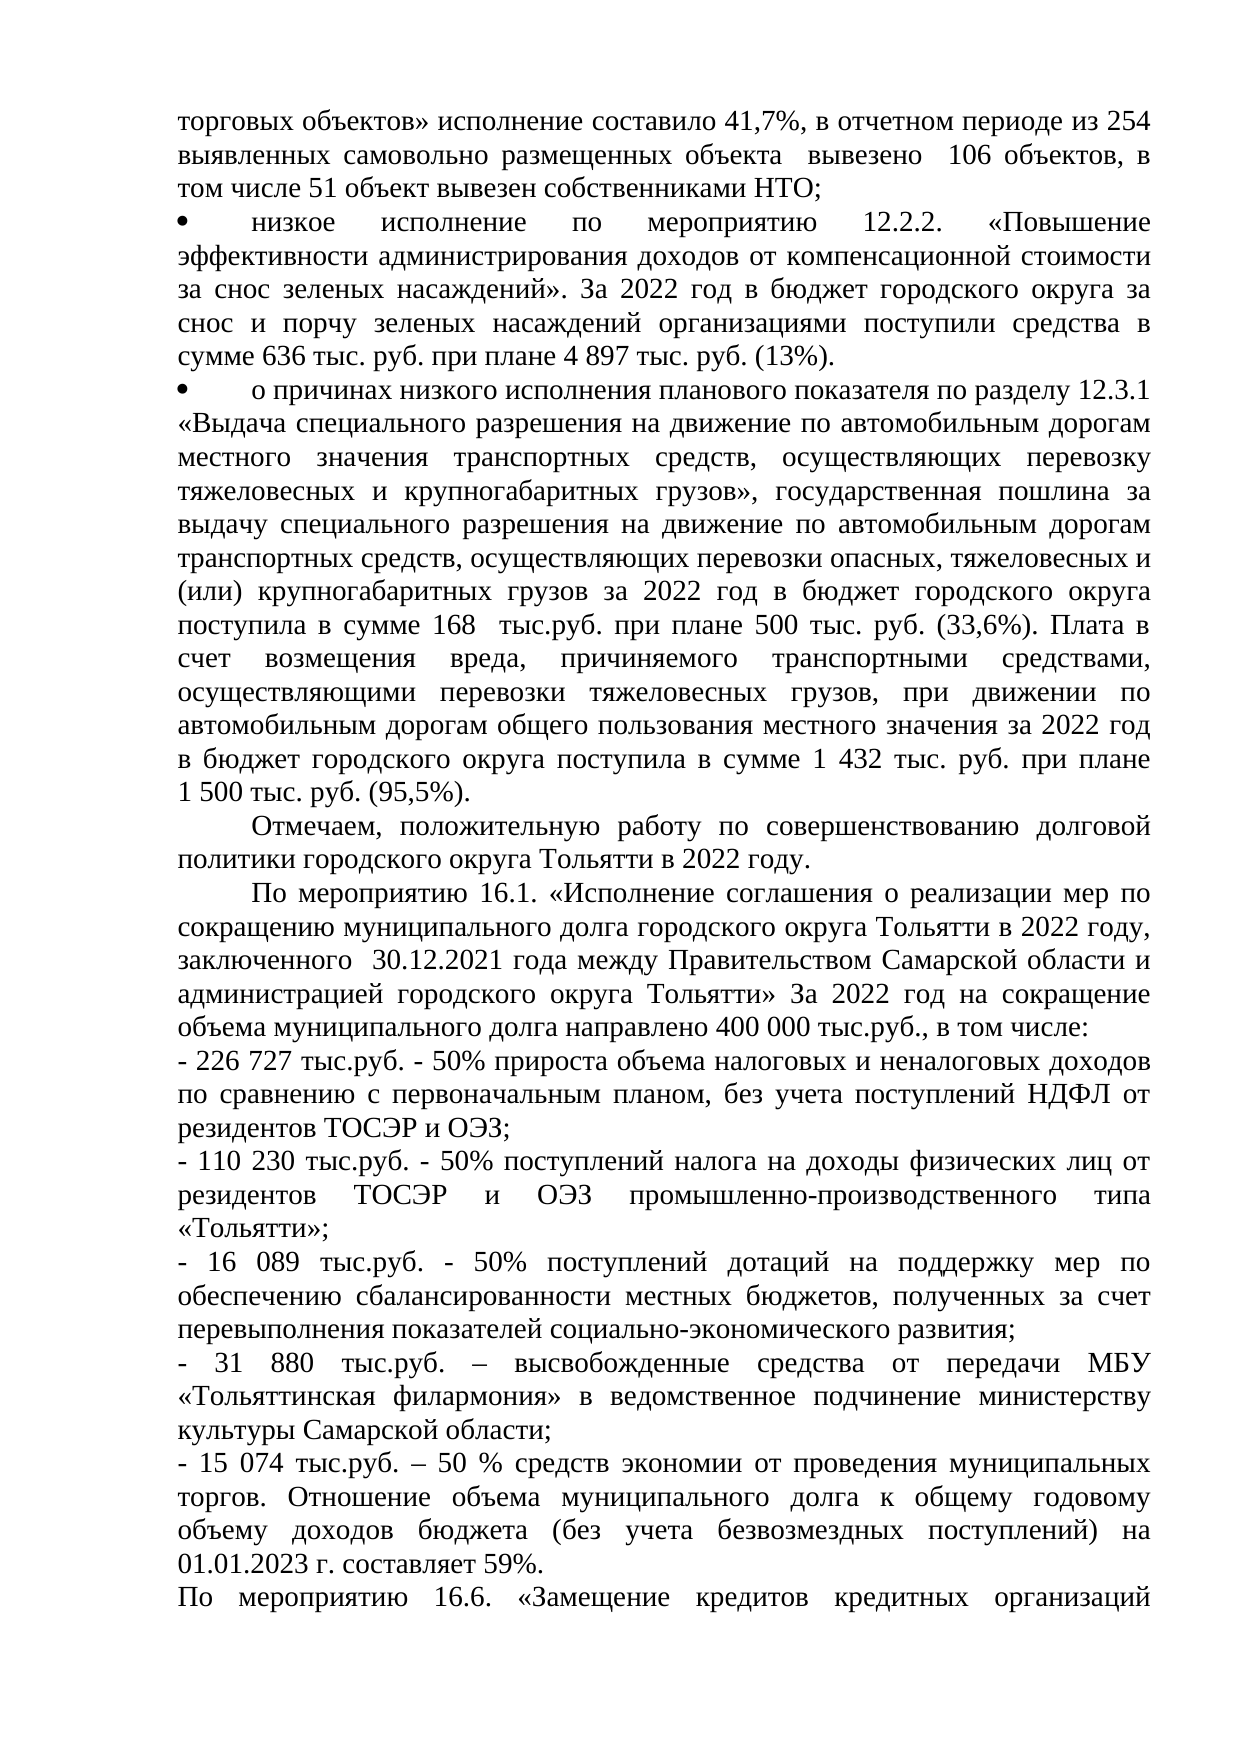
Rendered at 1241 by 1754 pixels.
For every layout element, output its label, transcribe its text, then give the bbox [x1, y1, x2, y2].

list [177, 103, 1152, 204]
list По мероприятию 16.1. «Исполнение соглашения о реализации мер по сокращению муниципального долга городского округа Тольятти в 2022 году, заключенного 30.12.2021 года между Правительством Самарской области и администрацией городского округа Тольятти» За 2022 год на сокращение объема муниципального долга направлено 400 000 тыс.руб., в том числе: [177, 875, 1152, 1043]
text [177, 1579, 1152, 1613]
text - 16 089 тыс.руб. - 50% поступлений дотаций на поддержку мер по обеспечению сбалансированности местных бюджетов, полученных за счет перевыполнения показателей социально-экономического развития; [177, 1244, 1152, 1345]
list о причинах низкого исполнения планового показателя по разделу 12.3.1 «Выдача специального разрешения на движение по автомобильным дорогам местного значения транспортных средств, осуществляющих перевозку тяжеловесных и крупногабаритных грузов», государственная пошлина за выдачу специального разрешения на движение по автомобильным дорогам транспортных средств, осуществляющих перевозки опасных, тяжеловесных и (или) крупногабаритных грузов за 2022 год в бюджет городского округа поступила в сумме 168 тыс.руб. при плане 500 тыс. руб. (33,6%). Плата в счет возмещения вреда, причиняемого транспортными средствами, осуществляющими перевозки тяжеловесных грузов, при движении по автомобильным дорогам общего пользования местного значения за 2022 год в бюджет городского округа поступила в сумме 1 432 тыс. руб. при плане 1 500 тыс. руб. (95,5%). [177, 372, 1152, 808]
list Отмечаем, положительную работу по совершенствованию долговой политики городского округа Тольятти в 2022 году. [177, 808, 1152, 875]
text - 226 727 тыс.руб. - 50% прироста объема налоговых и неналоговых доходов по сравнению с первоначальным планом, без учета поступлений НДФЛ от резидентов ТОСЭР и ОЭЗ; [177, 1043, 1152, 1143]
list низкое исполнение по мероприятию 12.2.2. «Повышение эффективности администрирования доходов от компенсационной стоимости за снос зеленых насаждений». За 2022 год в бюджет городского округа за снос и порчу зеленых насаждений организациями поступили средства в сумме 636 тыс. руб. при плане 4 897 тыс. руб. (13%). [177, 204, 1152, 372]
text - 31 880 тыс.руб. – высвобожденные средства от передачи МБУ «Тольяттинская филармония» в ведомственное подчинение министерству культуры Самарской области; [177, 1345, 1152, 1445]
text - 110 230 тыс.руб. - 50% поступлений налога на доходы физических лиц от резидентов ТОСЭР и ОЭЗ промышленно-производственного типа «Тольятти»; [177, 1143, 1152, 1244]
text - 15 074 тыс.руб. – 50 % средств экономии от проведения муниципальных торгов. Отношение объема муниципального долга к общему годовому объему доходов бюджета (без учета безвозмездных поступлений) на 01.01.2023 г. составляет 59%. [177, 1445, 1152, 1579]
